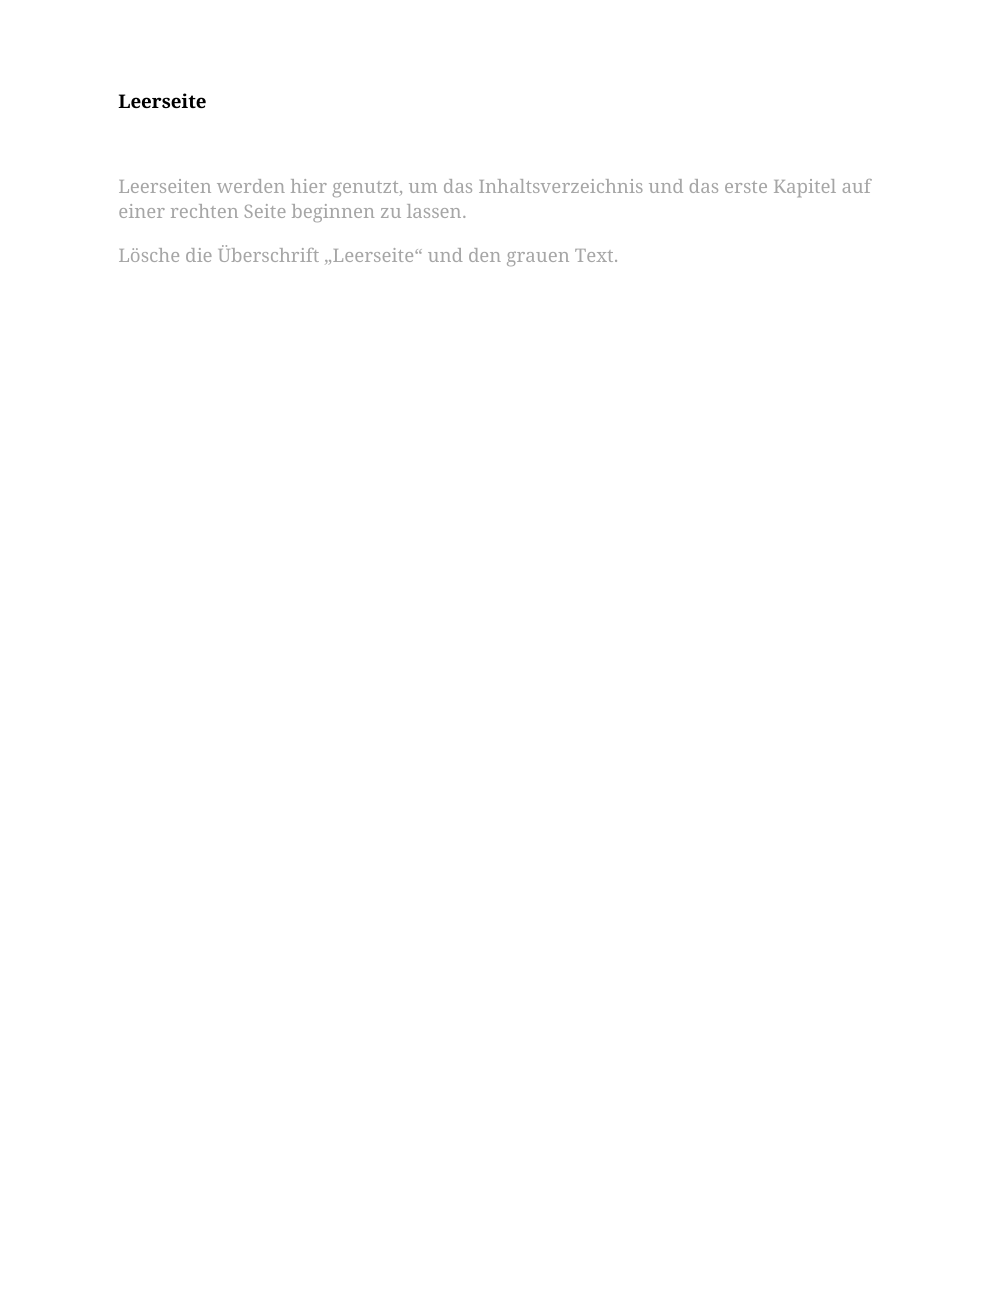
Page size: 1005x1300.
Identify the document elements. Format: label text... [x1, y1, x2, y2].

text Leerseite [118, 89, 892, 114]
text Lösche die Überschrift „Leerseite“ und den grauen Text. [118, 241, 892, 268]
text Leerseiten werden hier genutzt, um das Inhaltsverzeichnis und das erste Kapitel auf einer rechten Seite beginnen zu lassen. [118, 173, 892, 224]
